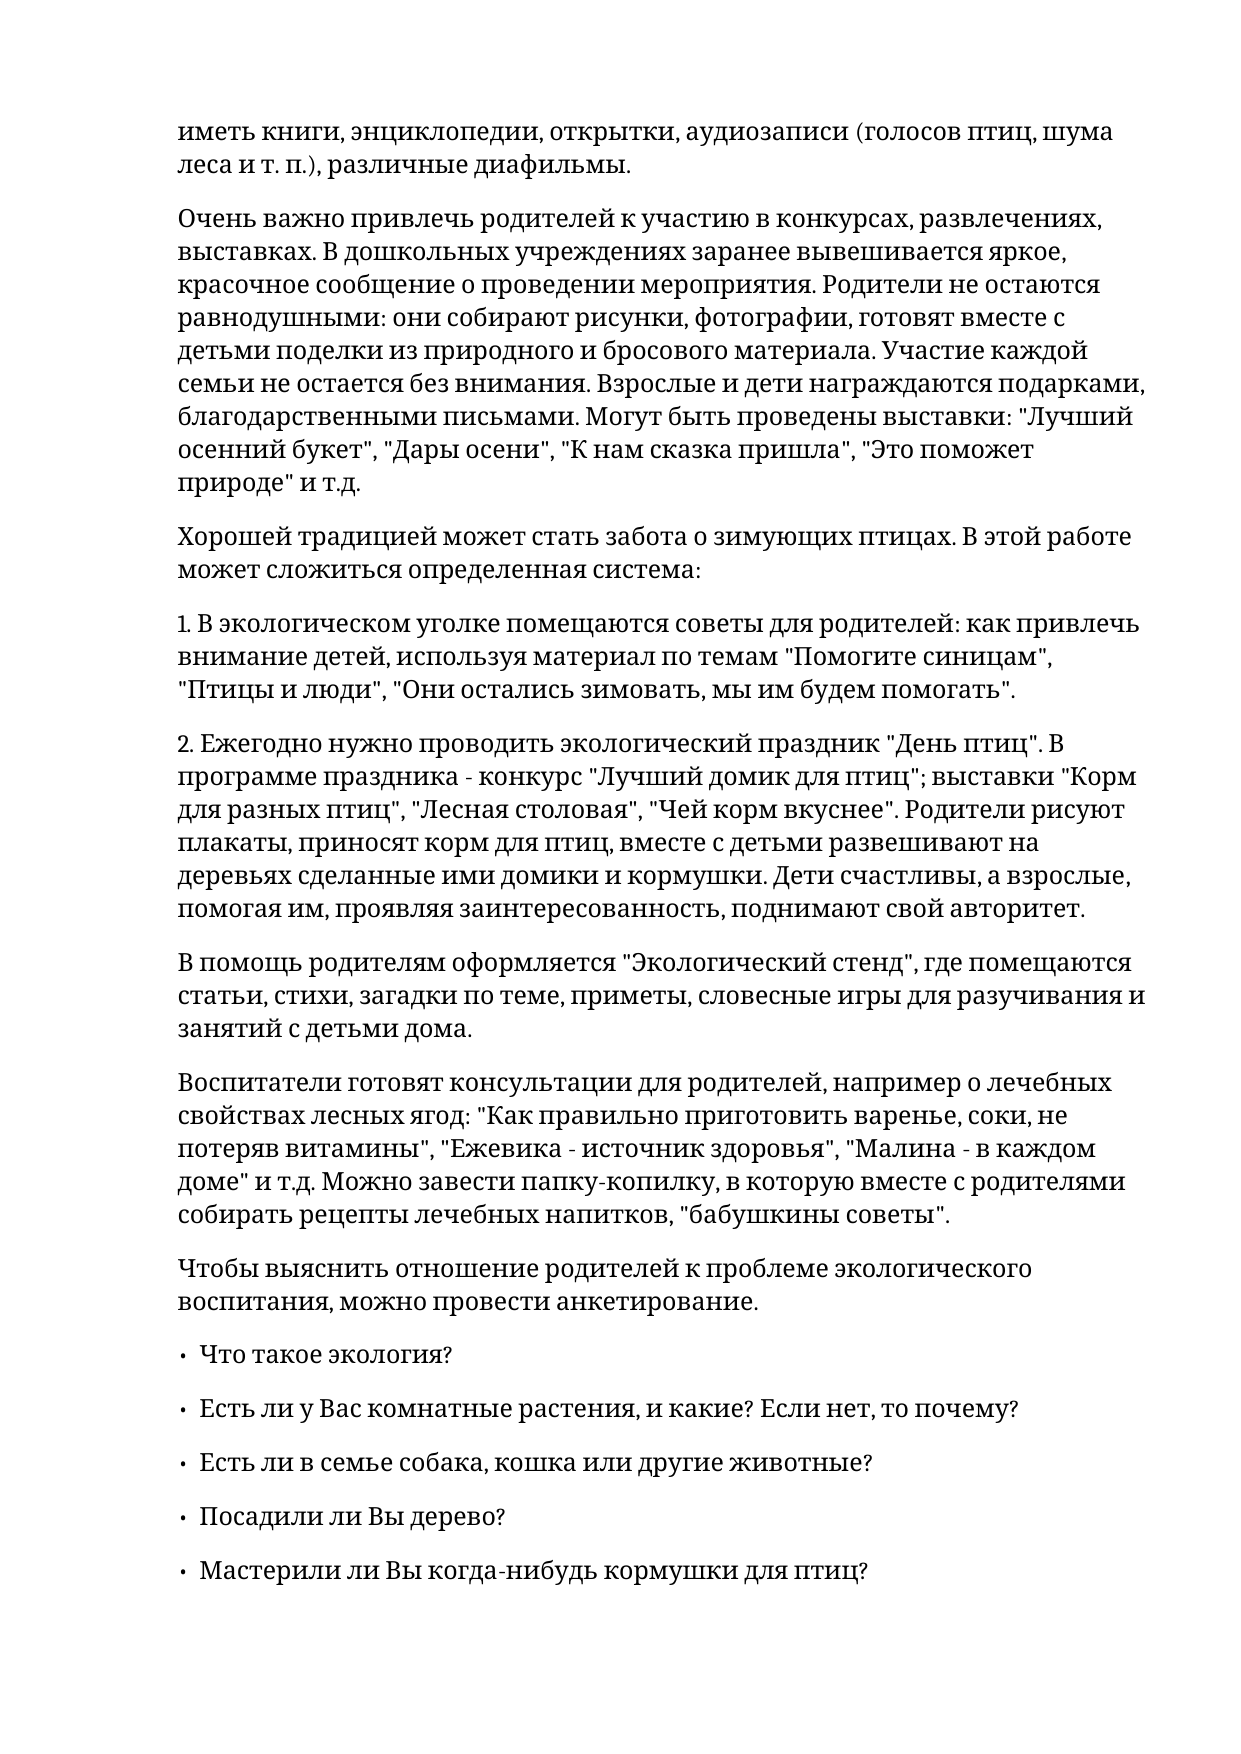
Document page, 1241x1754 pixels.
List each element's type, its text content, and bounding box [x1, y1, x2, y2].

text Хорошей традицией может стать забота о зимующих птицах. В этой работе может сложиться определенная система: [177, 523, 1152, 585]
text • Посадили ли Вы дерево? [177, 1503, 1152, 1532]
text • Есть ли в семье собака, кошка или другие животные? [177, 1449, 1152, 1478]
text 2. Ежегодно нужно проводить экологический праздник "День птиц". В программе праздника - конкурс "Лучший домик для птиц"; выставки "Корм для разных птиц", "Лесная столовая", "Чей корм вкуснее". Родители рисуют плакаты, приносят корм для птиц, вместе с детьми развешивают на деревьях сделанные ими домики и кормушки. Дети счастливы, а взрослые, помогая им, проявляя заинтересованность, поднимают свой авторитет. [177, 730, 1152, 924]
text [177, 118, 1152, 180]
text Очень важно привлечь родителей к участию в конкурсах, развлечениях, выставках. В дошкольных учреждениях заранее вывешивается яркое, красочное сообщение о проведении мероприятия. Родители не остаются равнодушными: они собирают рисунки, фотографии, готовят вместе с детьми поделки из природного и бросового материала. Участие каждой семьи не остается без внимания. Взрослые и дети награждаются подарками, благодарственными письмами. Могут быть проведены выставки: "Лучший осенний букет", "Дары осени", "К нам сказка пришла", "Это поможет природе" и т.д. [177, 205, 1152, 498]
text • Мастерили ли Вы когда-нибудь кормушки для птиц? [177, 1557, 1152, 1586]
text В помощь родителям оформляется "Экологический стенд", где помещаются статьи, стихи, загадки по теме, приметы, словесные игры для разучивания и занятий с детьми дома. [177, 949, 1152, 1043]
text 1. В экологическом уголке помещаются советы для родителей: как привлечь внимание детей, используя материал по темам "Помогите синицам", "Птицы и люди", "Они остались зимовать, мы им будем помогать". [177, 610, 1152, 705]
text • Есть ли у Вас комнатные растения, и какие? Если нет, то почему? [177, 1395, 1152, 1424]
text Чтобы выяснить отношение родителей к проблеме экологического воспитания, можно провести анкетирование. [177, 1254, 1152, 1316]
text • Что такое экология? [177, 1341, 1152, 1370]
text Воспитатели готовят консультации для родителей, например о лечебных свойствах лесных ягод: "Как правильно приготовить варенье, соки, не потеряв витамины", "Ежевика - источник здоровья", "Малина - в каждом доме" и т.д. Можно завести папку-копилку, в которую вместе с родителями собирать рецепты лечебных напитков, "бабушкины советы". [177, 1069, 1152, 1229]
